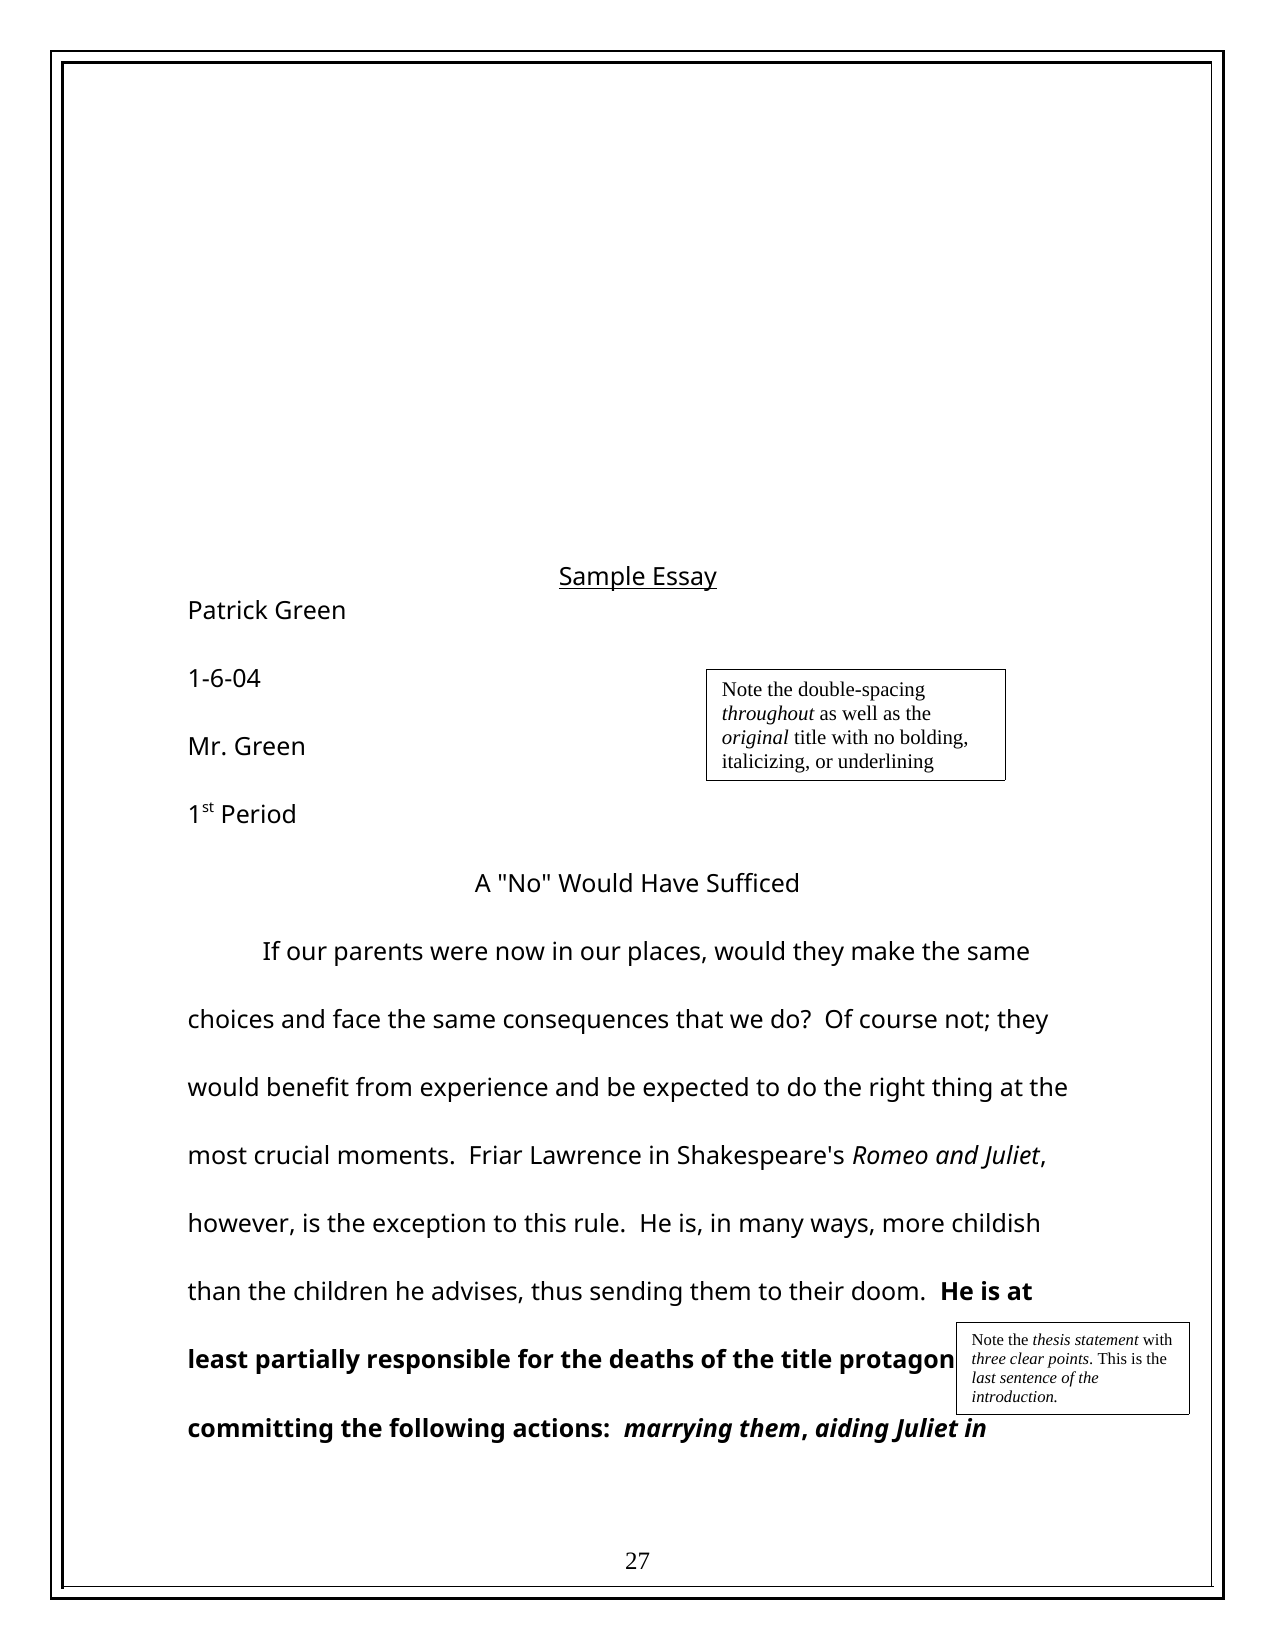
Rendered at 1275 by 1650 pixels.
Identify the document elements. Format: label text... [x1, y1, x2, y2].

text 1-6-04 [187, 661, 960, 695]
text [187, 933, 1087, 1444]
text Patrick Green [187, 593, 960, 627]
text Mr. Green [187, 729, 706, 763]
text Sample Essay [187, 559, 1087, 593]
text A "No" Would Have Sufficed [187, 865, 1087, 899]
text 1st Period [187, 797, 960, 831]
